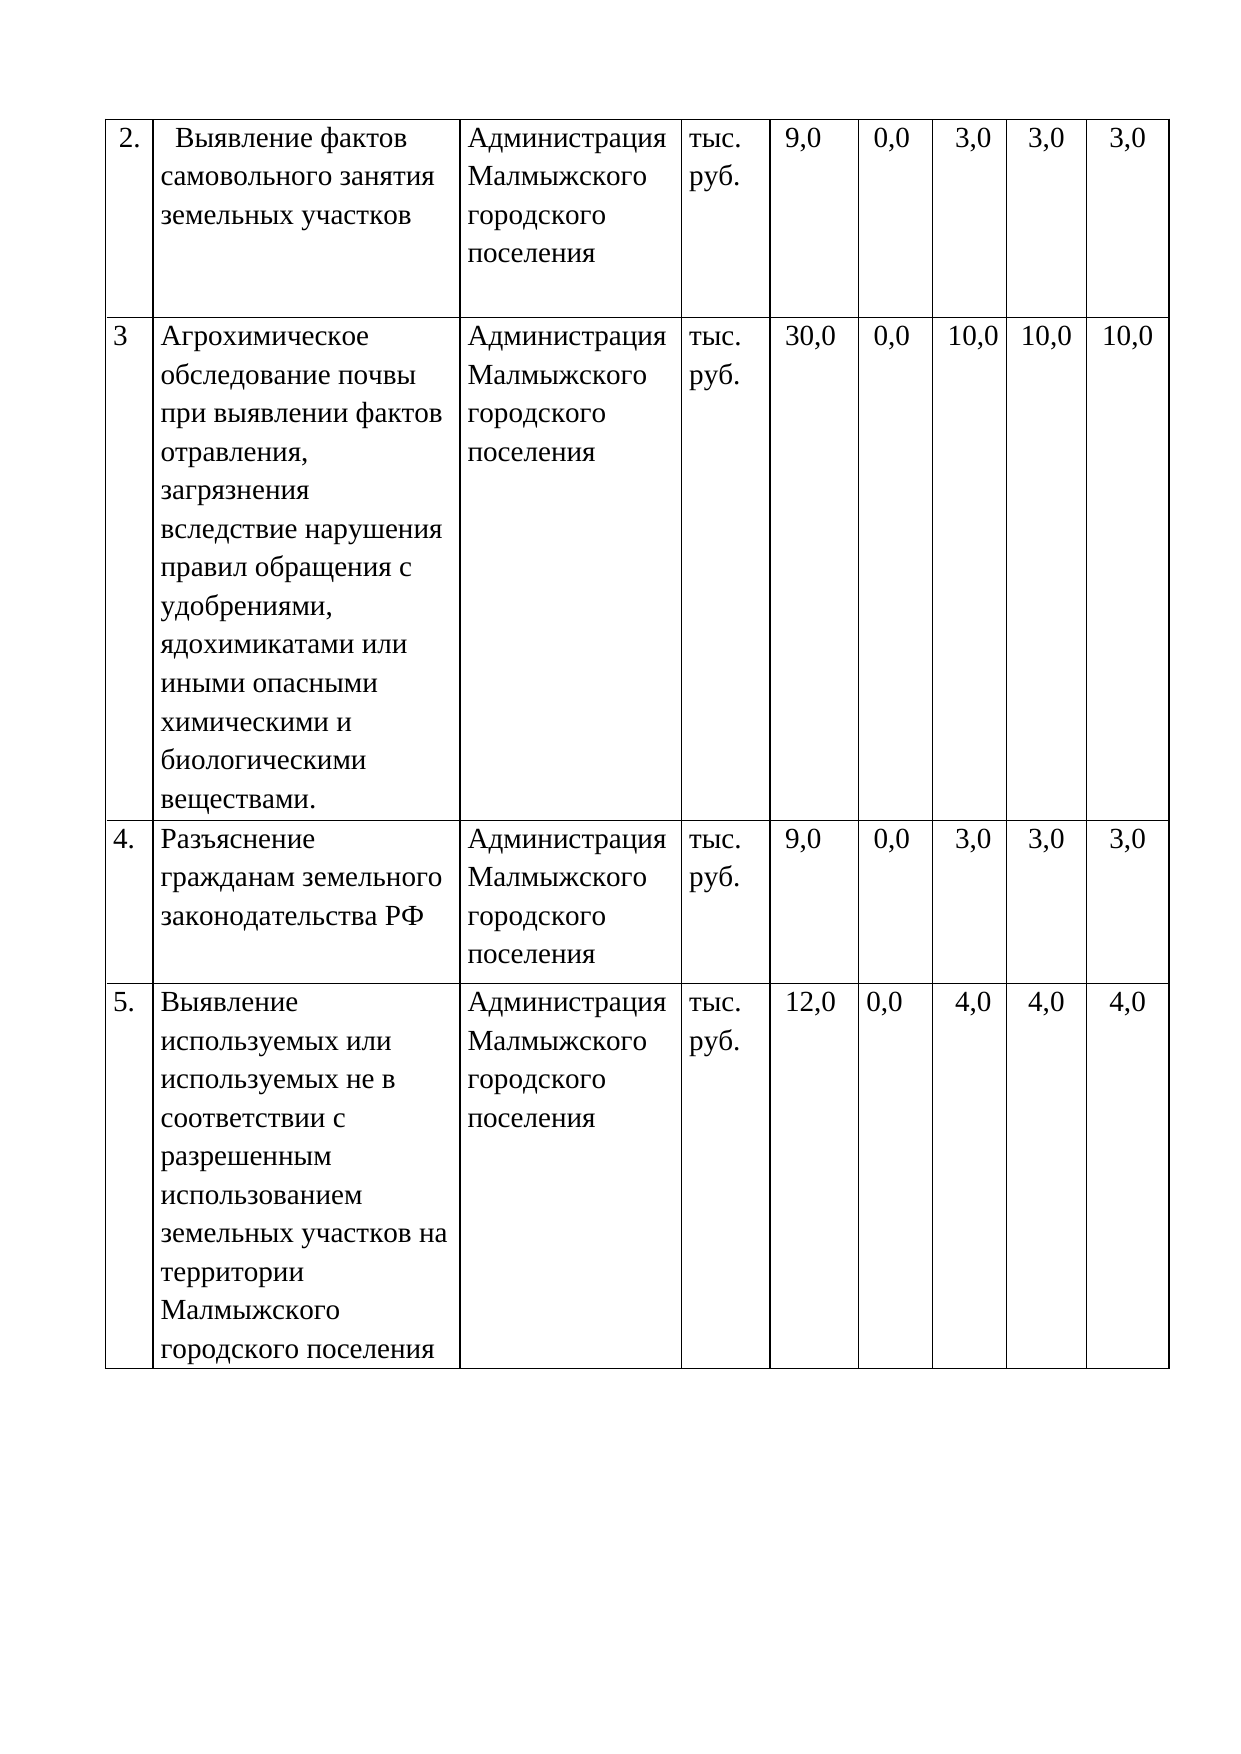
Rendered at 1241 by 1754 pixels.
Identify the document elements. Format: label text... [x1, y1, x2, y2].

table_cell Выявление фактов самовольного занятия земельных участков [154, 120, 459, 317]
table_cell Разъяснение гражданам земельного законодательства РФ [154, 821, 459, 983]
table_cell 10,0 [1007, 318, 1086, 820]
table_cell 4. [106, 821, 152, 983]
table_cell 2. [106, 120, 152, 317]
table_cell тыс. руб. [682, 821, 769, 983]
table_cell 0,0 [859, 984, 932, 1368]
table_cell тыс. руб. [682, 984, 769, 1368]
table_cell 3,0 [1087, 821, 1168, 983]
table_cell тыс. руб. [682, 120, 769, 317]
table_cell тыс. руб. [682, 318, 769, 820]
table_cell Администрация Малмыжского городского поселения [461, 984, 681, 1368]
table_cell 0,0 [859, 318, 932, 820]
table_cell 3,0 [933, 120, 1006, 317]
table_cell 9,0 [771, 120, 858, 317]
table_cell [461, 318, 681, 820]
table_cell 3,0 [933, 821, 1006, 983]
table_cell 10,0 [933, 318, 1006, 820]
table_cell 3,0 [1087, 120, 1168, 317]
table_cell 0,0 [859, 821, 932, 983]
table_cell 3,0 [1007, 120, 1086, 317]
table_cell 3,0 [1007, 821, 1086, 983]
table_cell 0,0 [859, 120, 932, 317]
table_cell 3 [106, 318, 152, 820]
table_cell Выявление используемых или используемых не в соответствии с разрешенным использованием земельных участков на территории Малмыжского городского поселения [154, 984, 459, 1368]
table_cell Администрация Малмыжского городского поселения [461, 821, 681, 983]
table_cell 4,0 [1087, 984, 1168, 1368]
table_cell 4,0 [933, 984, 1006, 1368]
table_cell 5. [106, 984, 152, 1368]
table_cell Агрохимическое обследование почвы при выявлении фактов отравления, загрязнения вследствие нарушения правил обращения с удобрениями, ядохимикатами или иными опасными химическими и биологическими веществами. [154, 318, 459, 820]
table_cell 12,0 [771, 984, 858, 1368]
table_cell 9,0 [771, 821, 858, 983]
table_cell 4,0 [1007, 984, 1086, 1368]
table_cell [461, 120, 681, 317]
table_cell 10,0 [1087, 318, 1168, 820]
table_cell 30,0 [771, 318, 858, 820]
